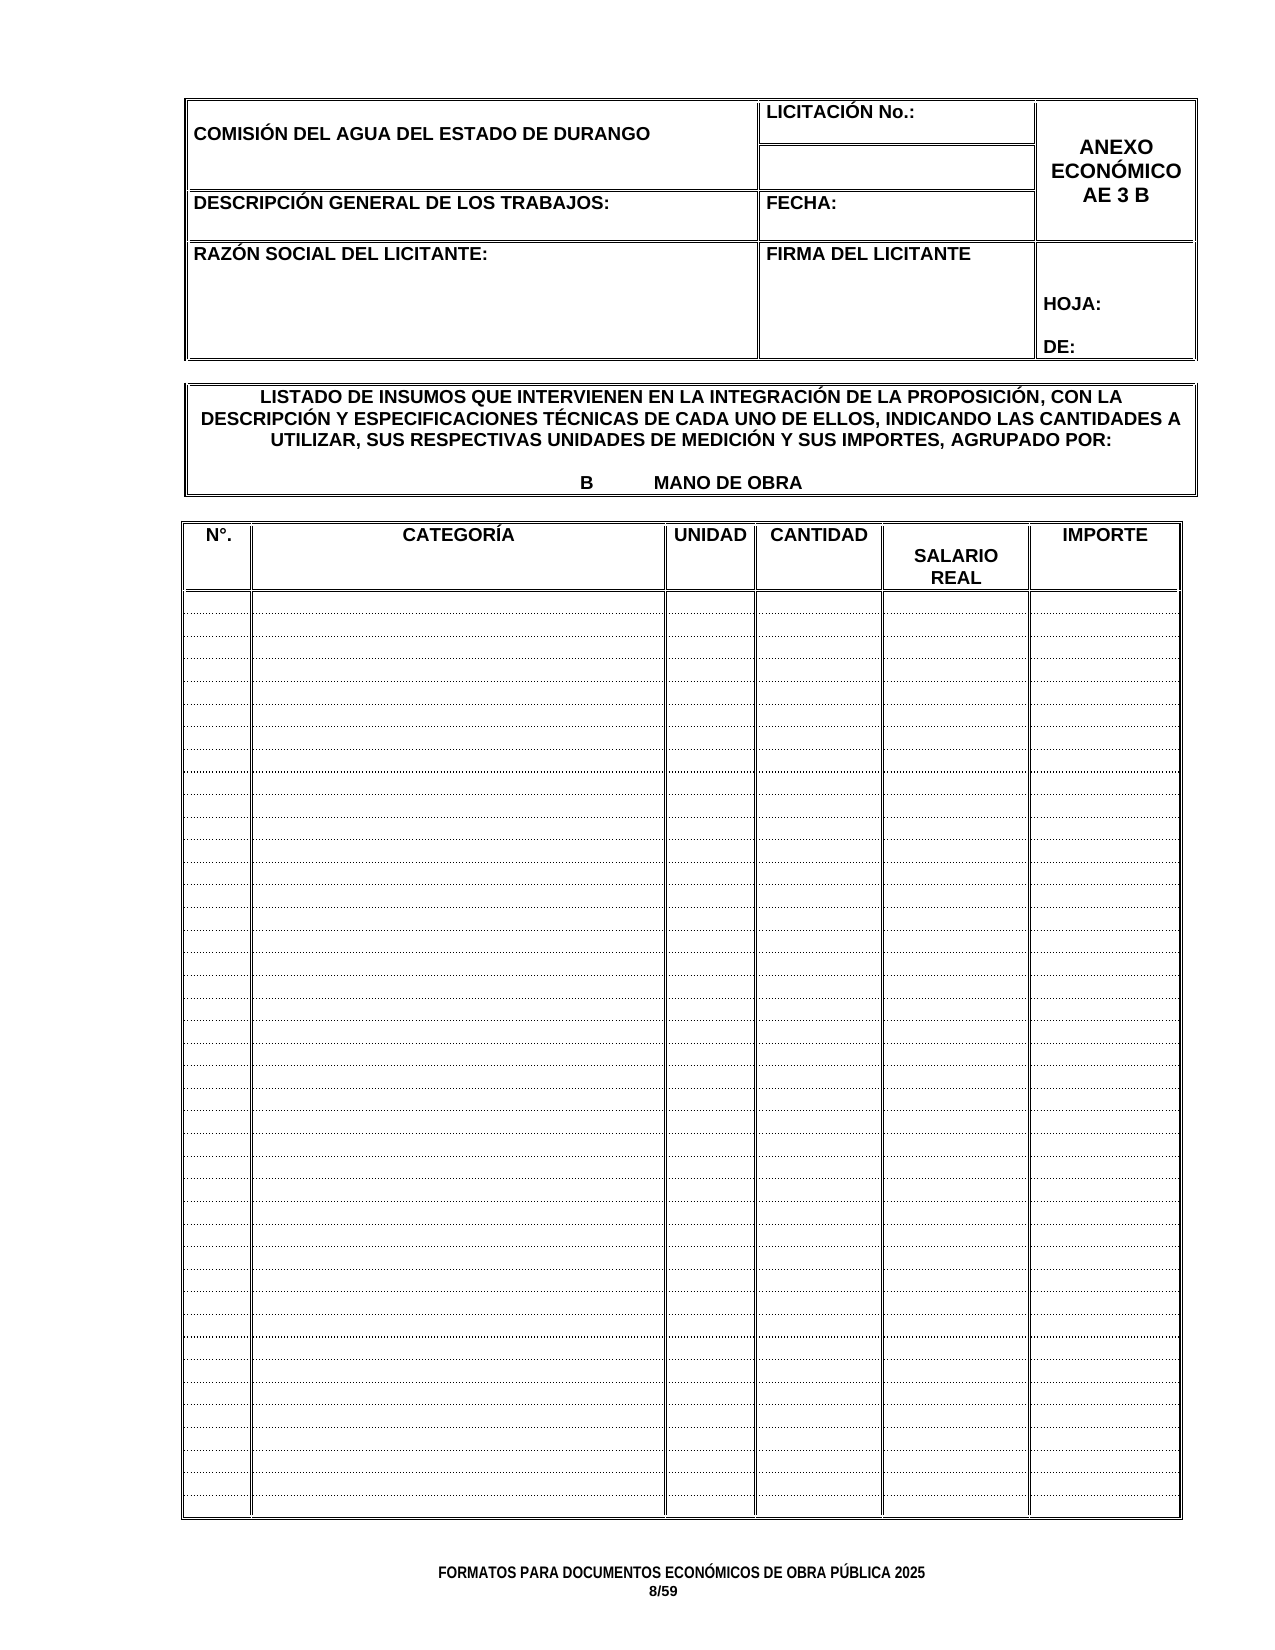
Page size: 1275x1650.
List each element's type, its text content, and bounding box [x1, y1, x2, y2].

table_cell [253, 749, 664, 771]
table_cell [667, 1291, 754, 1314]
table_cell [757, 1224, 881, 1246]
table_cell [1031, 1065, 1179, 1088]
table_cell [757, 771, 881, 794]
table_cell [667, 1020, 754, 1043]
table_cell [757, 1291, 881, 1314]
table_cell [184, 749, 250, 771]
table_cell [184, 613, 250, 636]
table_cell [184, 658, 250, 681]
table_cell [884, 862, 1028, 884]
table_cell [757, 1314, 881, 1336]
table_cell [253, 681, 664, 703]
table_cell [667, 592, 754, 613]
table_cell [884, 1088, 1028, 1110]
table_cell [184, 862, 250, 884]
table_cell [667, 817, 754, 839]
table_cell LISTADO DE INSUMOS QUE INTERVIENEN EN LA INTEGRACIÓN DE LA PROPOSICIÓN, CON LA DESCRIPCIÓN Y ESPECIFICACIONES TÉCNICAS DE CADA UNO DE ELLOS, INDICANDO LAS CANTIDADES A UTILIZAR, SUS RESPECTIVAS UNIDADES DE MEDICIÓN Y SUS IMPORTES, AGRUPADO POR: B MANO DE OBRA [188, 383, 1196, 493]
table_cell [184, 1133, 250, 1156]
table_cell [884, 1382, 1028, 1404]
table_cell [184, 1495, 252, 1517]
table_header ANEXO ECONÓMICO AE 3 B [1036, 101, 1195, 240]
table_cell [757, 1043, 881, 1065]
table_cell [1031, 839, 1179, 862]
table_cell FECHA: [760, 192, 1034, 240]
table_cell [757, 1382, 881, 1404]
table_cell [1029, 1495, 1179, 1517]
table_cell [184, 1020, 250, 1043]
table_cell HOJA: DE: [1036, 240, 1196, 358]
table_cell [184, 726, 250, 749]
table_cell [884, 726, 1028, 749]
table_cell [667, 771, 754, 794]
table_cell [667, 998, 754, 1020]
table_cell [884, 1178, 1028, 1201]
table_cell [884, 1336, 1028, 1359]
table_cell [757, 1133, 881, 1156]
table_cell [667, 636, 754, 658]
table_cell [884, 930, 1028, 952]
table_cell [884, 952, 1028, 975]
table_cell [1031, 681, 1179, 703]
table_cell [884, 1110, 1028, 1133]
table_cell [184, 1291, 250, 1314]
table_cell [757, 998, 881, 1020]
table_cell [757, 884, 881, 907]
table_cell [1031, 726, 1179, 749]
table_cell [884, 1472, 1028, 1495]
table_cell [667, 952, 754, 975]
table_cell [184, 930, 250, 952]
table_cell [1031, 1110, 1179, 1133]
table_cell [1031, 658, 1179, 681]
table_cell [757, 1450, 881, 1472]
table_cell [184, 998, 250, 1020]
table_cell [253, 1020, 664, 1043]
table_cell [253, 1472, 664, 1495]
table_cell [1031, 862, 1179, 884]
table_cell RAZÓN SOCIAL DEL LICITANTE: [186, 240, 759, 358]
table_cell [184, 839, 250, 862]
table_header UNIDAD [665, 524, 755, 588]
table_cell [667, 1133, 754, 1156]
table_cell [757, 1472, 881, 1495]
table_cell [667, 749, 754, 771]
table_cell [884, 1156, 1028, 1178]
table_cell [757, 1336, 881, 1359]
table_cell [755, 1495, 883, 1517]
table_cell [1031, 998, 1179, 1020]
table_cell [884, 884, 1028, 907]
table_cell [667, 658, 754, 681]
table_cell [253, 771, 664, 794]
table_cell [757, 862, 881, 884]
table_cell [757, 1110, 881, 1133]
table_cell [1031, 884, 1179, 907]
table_cell [1031, 589, 1180, 613]
table_cell [757, 1156, 881, 1178]
table_cell [253, 794, 664, 817]
table_cell [184, 1088, 250, 1110]
table_cell [757, 1269, 881, 1291]
table_cell [884, 1314, 1028, 1336]
table_cell [253, 1314, 664, 1336]
table_cell [1031, 704, 1179, 726]
table_cell [253, 930, 664, 952]
table_cell [884, 817, 1028, 839]
table_cell [184, 704, 250, 726]
table_cell [253, 1133, 664, 1156]
table_cell [184, 1427, 250, 1449]
table_cell [884, 975, 1028, 997]
table_cell [1031, 1336, 1179, 1359]
table_cell [667, 930, 754, 952]
table_cell [757, 794, 881, 817]
table_cell [757, 1065, 881, 1088]
table_cell [184, 1314, 250, 1336]
table_cell [884, 1404, 1028, 1427]
table_cell [667, 1043, 754, 1065]
table_cell [667, 1201, 754, 1223]
table_cell [253, 1201, 664, 1223]
table_cell [884, 1224, 1028, 1246]
table_cell [184, 1359, 250, 1382]
table_cell [253, 862, 664, 884]
table_cell [253, 658, 664, 681]
table_cell [253, 726, 664, 749]
table_cell [253, 1269, 664, 1291]
table_cell [1031, 1382, 1179, 1404]
table_header N°. [184, 522, 252, 588]
table_cell [667, 1314, 754, 1336]
table_cell [1031, 1269, 1179, 1291]
table_cell [757, 592, 881, 613]
table_cell [186, 358, 1196, 383]
table_cell [184, 1043, 250, 1065]
table_cell [184, 771, 250, 794]
table_cell [884, 998, 1028, 1020]
table_cell [253, 907, 664, 929]
table_cell [184, 1404, 250, 1427]
table_cell [884, 839, 1028, 862]
table_cell [253, 1427, 664, 1449]
table_cell [757, 636, 881, 658]
table_cell [883, 1495, 1029, 1517]
table_cell [184, 794, 250, 817]
table_cell [757, 930, 881, 952]
table_cell [757, 975, 881, 997]
table_cell [667, 1246, 754, 1269]
table_cell [884, 1020, 1028, 1043]
table_cell [1031, 817, 1179, 839]
table_cell [884, 1291, 1028, 1314]
table_cell [184, 1201, 250, 1223]
table_cell [184, 1269, 250, 1291]
table_header CATEGORÍA [252, 524, 665, 588]
table_cell [1031, 975, 1179, 997]
table_cell [884, 907, 1028, 929]
table_cell [667, 1224, 754, 1246]
table_cell [884, 681, 1028, 703]
table_cell [184, 1336, 250, 1359]
table_cell [884, 794, 1028, 817]
table_cell [757, 681, 881, 703]
table_cell [184, 1178, 250, 1201]
table_cell [757, 1427, 881, 1449]
table_cell [757, 749, 881, 771]
table_cell [1031, 794, 1179, 817]
table_cell [184, 1450, 250, 1472]
table_cell [1031, 1156, 1179, 1178]
table_cell [1031, 613, 1179, 636]
table_cell [1031, 771, 1179, 794]
table_cell [253, 1336, 664, 1359]
table_cell [253, 1359, 664, 1382]
table_cell [667, 794, 754, 817]
table_cell [757, 1246, 881, 1269]
table_cell [667, 1382, 754, 1404]
table_cell [667, 1178, 754, 1201]
table_cell [1031, 1133, 1179, 1156]
table_cell [757, 613, 881, 636]
table_header SALARIO REAL [883, 524, 1029, 588]
table_cell [184, 1065, 250, 1088]
table_cell [884, 636, 1028, 658]
table_cell [253, 817, 664, 839]
table_cell [184, 884, 250, 907]
table_cell [1031, 1404, 1179, 1427]
table_cell [253, 839, 664, 862]
table_cell [253, 613, 664, 636]
table_cell [253, 1291, 664, 1314]
table_cell [667, 613, 754, 636]
table_cell [884, 1269, 1028, 1291]
table_cell [184, 817, 250, 839]
table_cell [1031, 636, 1179, 658]
table_cell [184, 636, 250, 658]
table_cell [757, 658, 881, 681]
table_cell [253, 1450, 664, 1472]
table_cell [253, 975, 664, 997]
table_cell [757, 704, 881, 726]
table_cell [757, 1088, 881, 1110]
table_cell [884, 1065, 1028, 1088]
table_cell [884, 1246, 1028, 1269]
table_cell [1031, 1450, 1179, 1472]
table_cell [1031, 1088, 1179, 1110]
table_cell [253, 636, 664, 658]
table_cell [760, 146, 1034, 189]
table_header COMISIÓN DEL AGUA DEL ESTADO DE DURANGO [186, 99, 759, 189]
table_cell [184, 975, 250, 997]
table_cell [757, 1178, 881, 1201]
table_cell [757, 1201, 881, 1223]
table_cell [757, 726, 881, 749]
table_cell [184, 1246, 250, 1269]
table_cell [253, 1043, 664, 1065]
table_cell [252, 1495, 665, 1517]
table_cell [253, 1110, 664, 1133]
table_cell [1031, 907, 1179, 929]
table_cell [1031, 1178, 1179, 1201]
table_cell [667, 1472, 754, 1495]
table_cell [667, 884, 754, 907]
table_cell [667, 862, 754, 884]
table_cell [253, 1065, 664, 1088]
table_cell [884, 1201, 1028, 1223]
table_cell [884, 704, 1028, 726]
table_cell [184, 1224, 250, 1246]
table_cell [253, 1404, 664, 1427]
table_cell [184, 1472, 250, 1495]
table_cell [253, 1088, 664, 1110]
table_cell [884, 771, 1028, 794]
table_cell [757, 839, 881, 862]
table_cell [667, 1269, 754, 1291]
table_cell [884, 592, 1028, 613]
table_cell [184, 1110, 250, 1133]
table_cell [253, 1246, 664, 1269]
table_cell [1031, 1246, 1179, 1269]
table_cell [667, 1359, 754, 1382]
table_cell [667, 704, 754, 726]
table_cell [1031, 1427, 1179, 1449]
table_cell [667, 1404, 754, 1427]
table_cell [667, 681, 754, 703]
table_cell [253, 998, 664, 1020]
table_cell [667, 1427, 754, 1449]
table_cell [884, 1043, 1028, 1065]
table_cell [253, 592, 664, 613]
table_cell [1031, 749, 1179, 771]
table_cell [757, 952, 881, 975]
table_cell [184, 681, 250, 703]
table_cell [667, 1110, 754, 1133]
table_cell [1031, 930, 1179, 952]
table_cell [1031, 952, 1179, 975]
table_cell [757, 907, 881, 929]
table_cell [253, 1382, 664, 1404]
table_cell [667, 839, 754, 862]
table_cell [253, 704, 664, 726]
table_cell [884, 613, 1028, 636]
table_cell [184, 1382, 250, 1404]
table_cell [184, 589, 250, 613]
table_cell [667, 1156, 754, 1178]
table_cell [884, 1133, 1028, 1156]
table_cell FIRMA DEL LICITANTE [760, 243, 1034, 358]
table_cell [184, 907, 250, 929]
table_cell [884, 1359, 1028, 1382]
table_cell [253, 1224, 664, 1246]
table_cell [667, 1088, 754, 1110]
table_cell [253, 884, 664, 907]
table_cell [1031, 1359, 1179, 1382]
table_cell DESCRIPCIÓN GENERAL DE LOS TRABAJOS: [188, 189, 757, 240]
table_cell [1031, 1201, 1179, 1223]
table_cell [667, 1336, 754, 1359]
table_cell [884, 658, 1028, 681]
table_cell [253, 952, 664, 975]
table_cell [667, 907, 754, 929]
table_cell [667, 975, 754, 997]
table_cell [253, 1156, 664, 1178]
table_cell [884, 1427, 1028, 1449]
table_header IMPORTE [1029, 524, 1179, 588]
table_cell [757, 1020, 881, 1043]
table_header CANTIDAD [755, 522, 883, 588]
table_cell [1031, 1472, 1179, 1495]
table_cell [1031, 1291, 1179, 1314]
table_cell [184, 1156, 250, 1178]
table_cell [1031, 1020, 1179, 1043]
table_cell [884, 749, 1028, 771]
table_cell [184, 952, 250, 975]
table_cell [253, 1178, 664, 1201]
table_cell [665, 1495, 755, 1517]
table_cell [667, 1065, 754, 1088]
table_cell [1031, 1224, 1179, 1246]
table_cell [667, 1450, 754, 1472]
table_cell [1031, 1314, 1179, 1336]
table_cell [1031, 1043, 1179, 1065]
table_cell [667, 726, 754, 749]
table_cell [757, 817, 881, 839]
table_cell [757, 1359, 881, 1382]
table_cell [757, 1404, 881, 1427]
table_header LICITACIÓN No.: [759, 99, 1036, 143]
table_cell [884, 1450, 1028, 1472]
